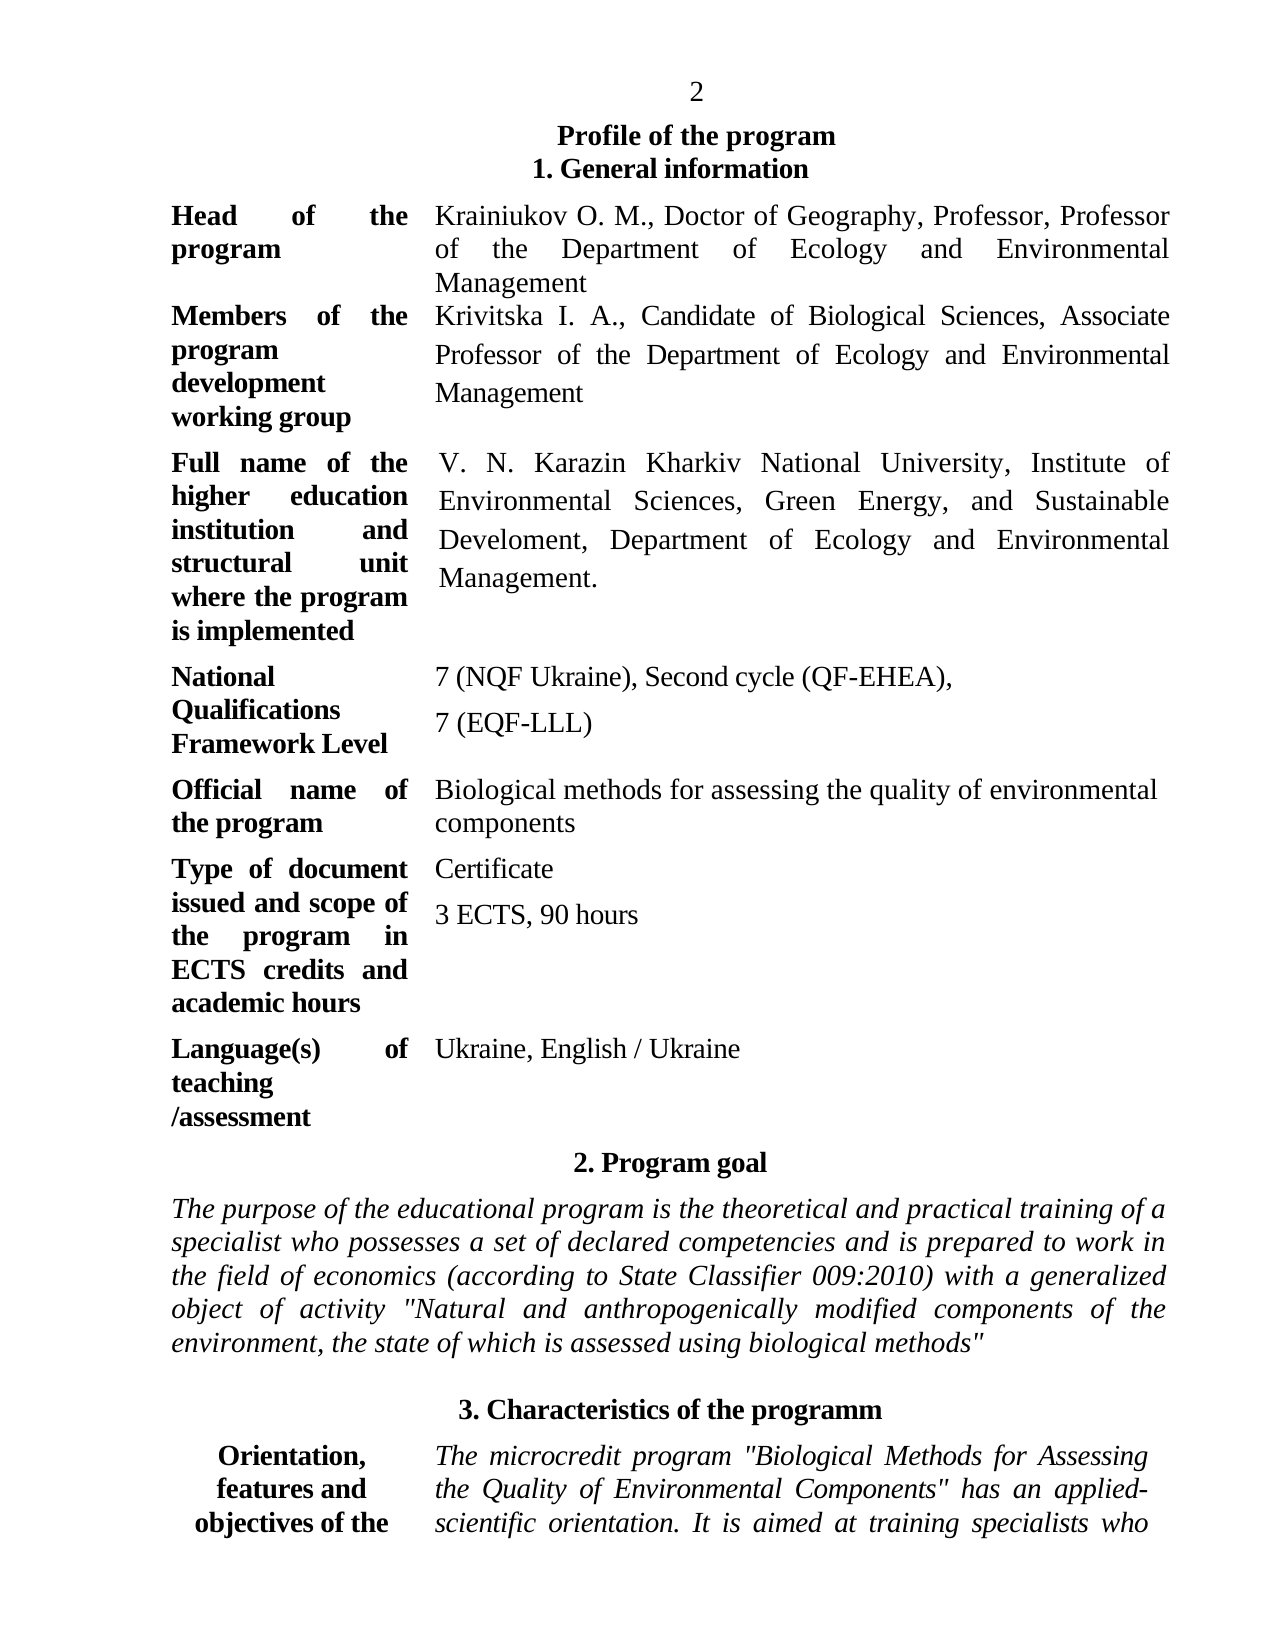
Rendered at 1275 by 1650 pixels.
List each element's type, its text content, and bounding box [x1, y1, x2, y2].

table_cell Krivitska I. A., Candidate of Biological Sciences, Associate Professor of the Department of Ecology and Environmental Management [423, 298, 1181, 445]
table_cell 2. Program goal [160, 1145, 1181, 1191]
table_cell Ukraine, English / Ukraine [423, 1032, 1181, 1145]
table_cell Members of the program development working group [160, 298, 423, 445]
table_cell Official name of the program [160, 772, 423, 851]
table_cell Head of the program [160, 198, 423, 298]
table_cell Language(s) of teaching /assessment [160, 1032, 423, 1145]
table_cell Type of document issued and scope of the program in ECTS credits and academic hours [160, 851, 423, 1032]
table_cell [160, 1438, 423, 1539]
table_cell 3. Characteristics of the programm [160, 1392, 1181, 1438]
table_cell Biological methods for assessing the quality of environmental components [423, 772, 1181, 851]
table_cell 7 (NQF Ukraine), Second cycle (QF-EHEA), 7 (EQF-LLL) [423, 659, 1181, 772]
table_cell National Qualifications Framework Level [160, 659, 423, 772]
text Profile of the program [177, 118, 1216, 152]
table_cell Krainiukov O. M., Doctor of Geography, Professor, Professor of the Department of Ecology and Environmental Management [423, 198, 1181, 298]
table_cell Full name of the higher education institution and structural unit where the program is implemented [160, 445, 423, 659]
table_header 1. General information [160, 152, 1181, 198]
table_cell V. N. Karazin Kharkiv National University, Institute of Environmental Sciences, Green Energy, and Sustainable Develoment, Department of Ecology and Environmental Management. [423, 445, 1181, 659]
table_cell Certificate 3 ECTS, 90 hours [423, 851, 1181, 1032]
table_cell The purpose of the educational program is the theoretical and practical training of a specialist who possesses a set of declared competencies and is prepared to work in the field of economics (according to State Classifier 009:2010) with a generalized object of activity "Natural and anthropogenically modified components of the environment, the state of which is assessed using biological methods" [160, 1191, 1181, 1392]
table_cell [423, 1438, 1181, 1539]
